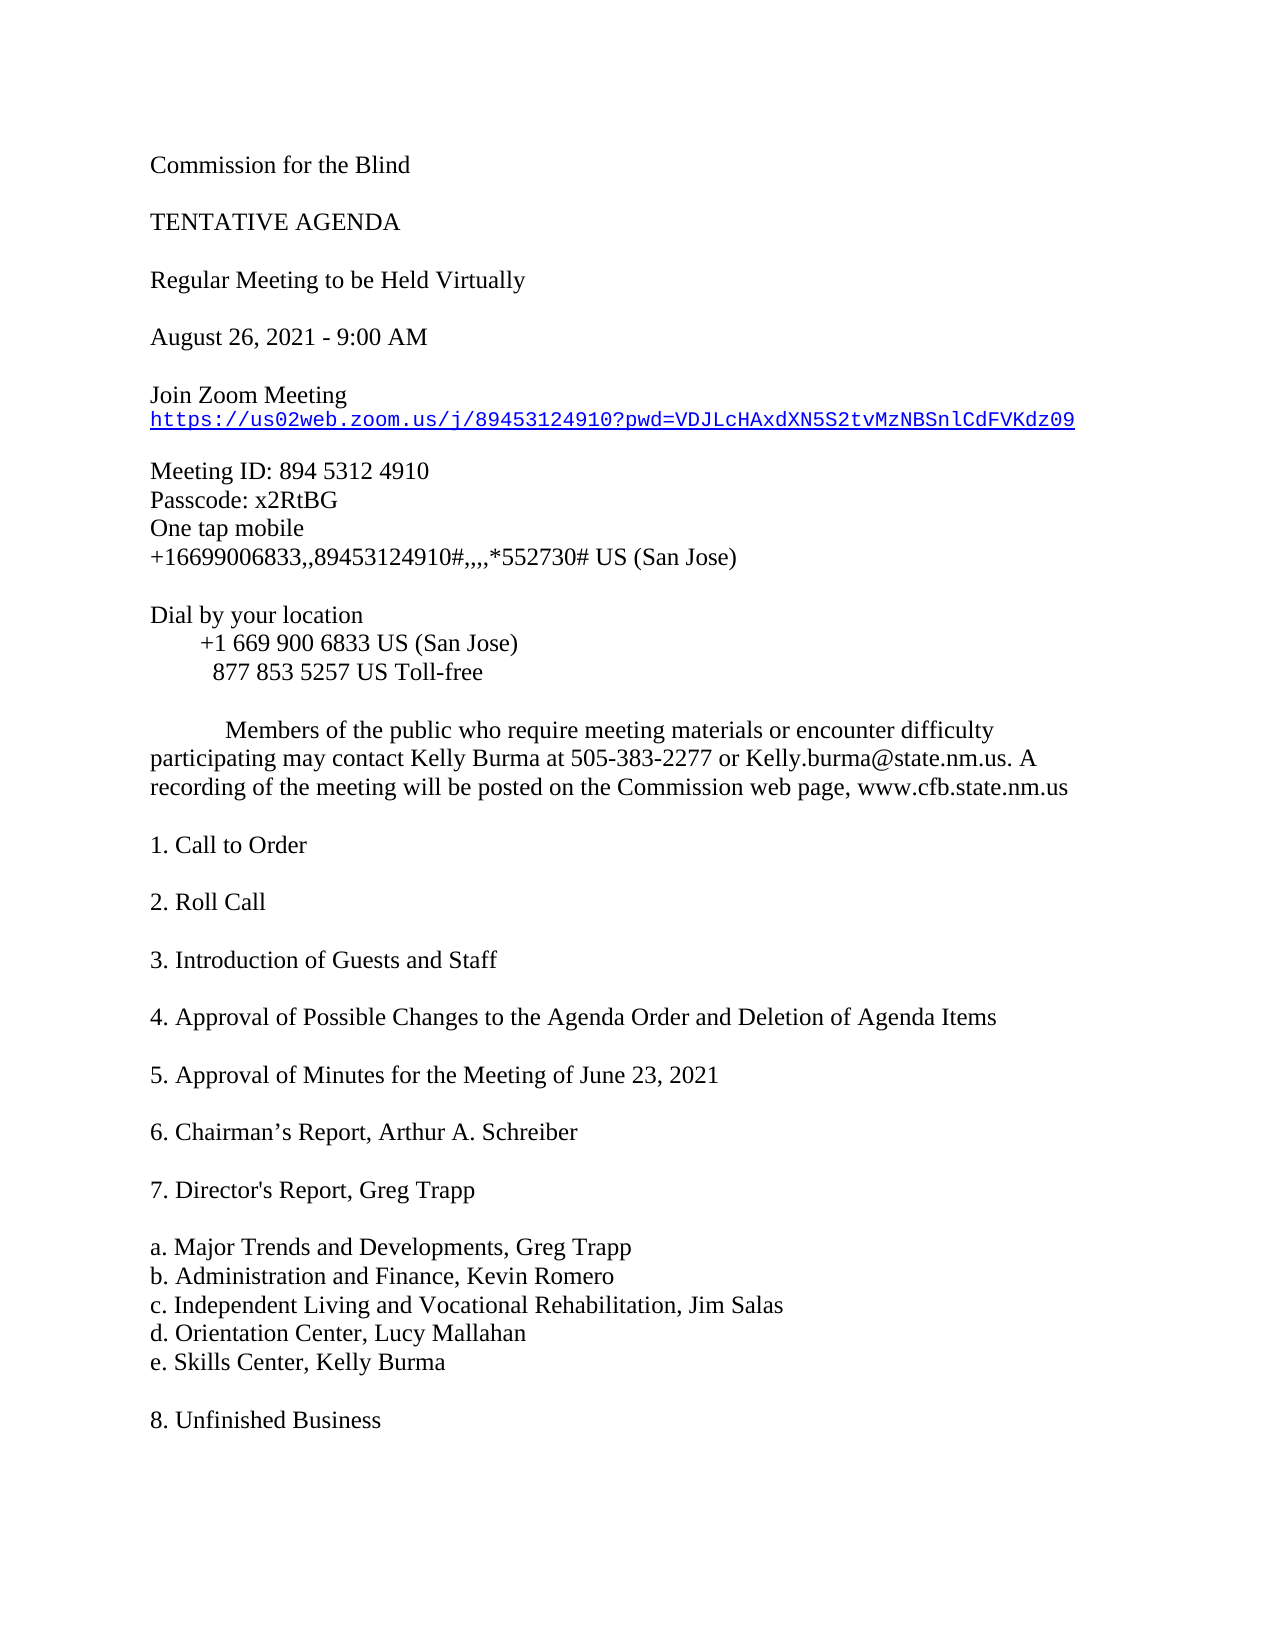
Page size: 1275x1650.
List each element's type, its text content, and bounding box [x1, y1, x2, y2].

text 6. Chairman’s Report, Arthur A. Schreiber [150, 1117, 1125, 1146]
text Dial by your location [150, 600, 1125, 628]
text 4. Approval of Possible Changes to the Agenda Order and Deletion of Agenda Items [150, 1002, 1125, 1031]
text 1. Call to Order [150, 830, 1125, 858]
text 5. Approval of Minutes for the Meeting of June 23, 2021 [150, 1060, 1125, 1088]
text Meeting ID: 894 5312 4910 [150, 456, 1125, 485]
text c. Independent Living and Vocational Rehabilitation, Jim Salas [150, 1290, 1125, 1318]
text a. Major Trends and Developments, Greg Trapp [150, 1232, 1125, 1261]
text Passcode: x2RtBG [150, 485, 1125, 513]
text 2. Roll Call [150, 887, 1125, 916]
text e. Skills Center, Kelly Burma [150, 1347, 1125, 1376]
text b. Administration and Finance, Kevin Romero [150, 1261, 1125, 1290]
text Commission for the Blind [150, 150, 1125, 179]
text One tap mobile [150, 513, 1125, 542]
text +1 669 900 6833 US (San Jose) [150, 628, 1125, 657]
text August 26, 2021 - 9:00 AM [150, 322, 1125, 351]
text 7. Director's Report, Greg Trapp [150, 1175, 1125, 1203]
text +16699006833,,89453124910#,,,,*552730# US (San Jose) [150, 542, 1125, 571]
text 3. Introduction of Guests and Staff [150, 945, 1125, 973]
text TENTATIVE AGENDA [150, 207, 1125, 236]
text https://us02web.zoom.us/j/89453124910?pwd=VDJLcHAxdXN5S2tvMzNBSnlCdFVKdz09 [150, 409, 1125, 432]
text Members of the public who require meeting materials or encounter difficulty participating may contact Kelly Burma at 505-383-2277 or Kelly.burma@state.nm.us. A recording of the meeting will be posted on the Commission web page, www.cfb.state.nm.us [150, 715, 1125, 801]
text d. Orientation Center, Lucy Mallahan [150, 1318, 1125, 1347]
text Regular Meeting to be Held Virtually [150, 265, 1125, 294]
text Join Zoom Meeting [150, 380, 1125, 409]
text 877 853 5257 US Toll-free [162, 657, 1125, 686]
text 8. Unfinished Business [150, 1405, 1125, 1433]
